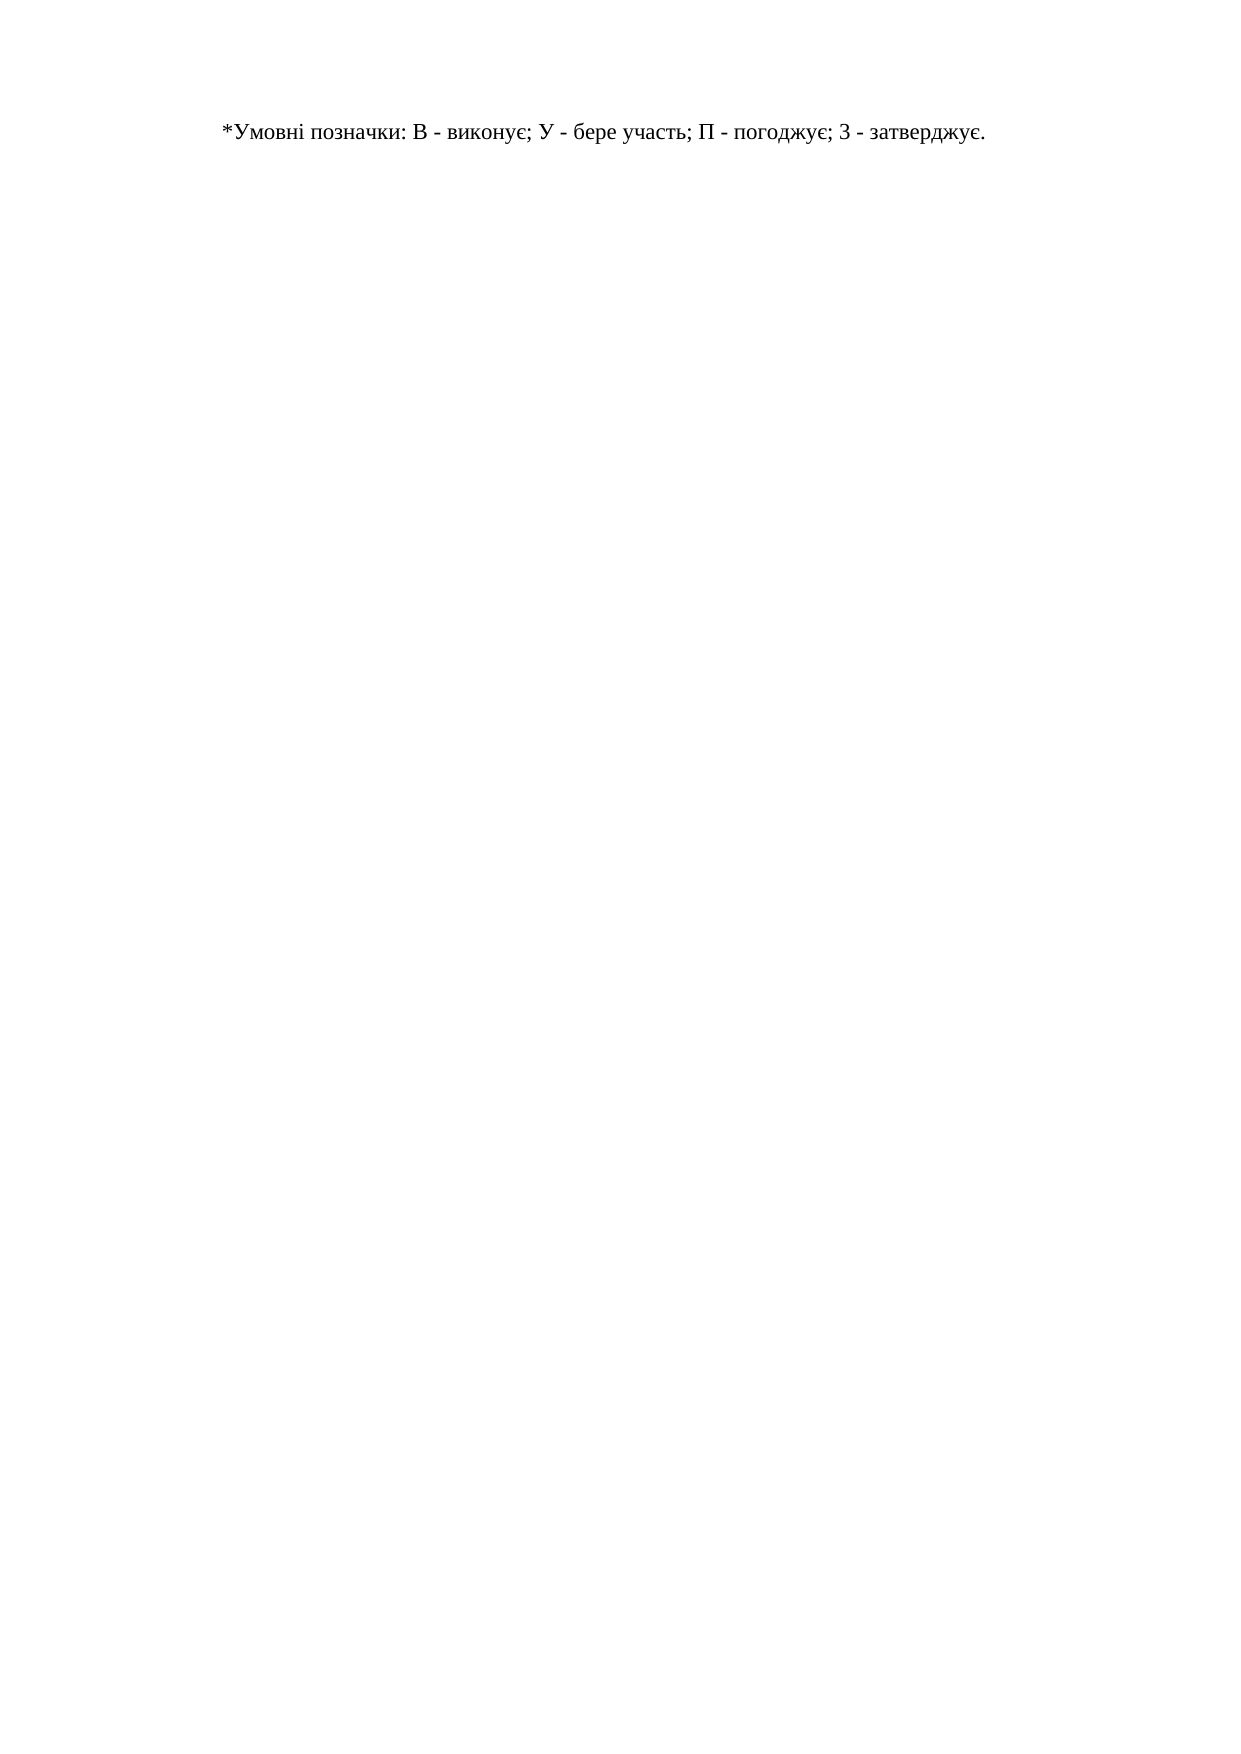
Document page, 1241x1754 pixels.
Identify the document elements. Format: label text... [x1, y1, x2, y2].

text *Умовні позначки: В - виконує; У - бере участь; П - погоджує; 3 - затверджує. [222, 118, 1152, 144]
